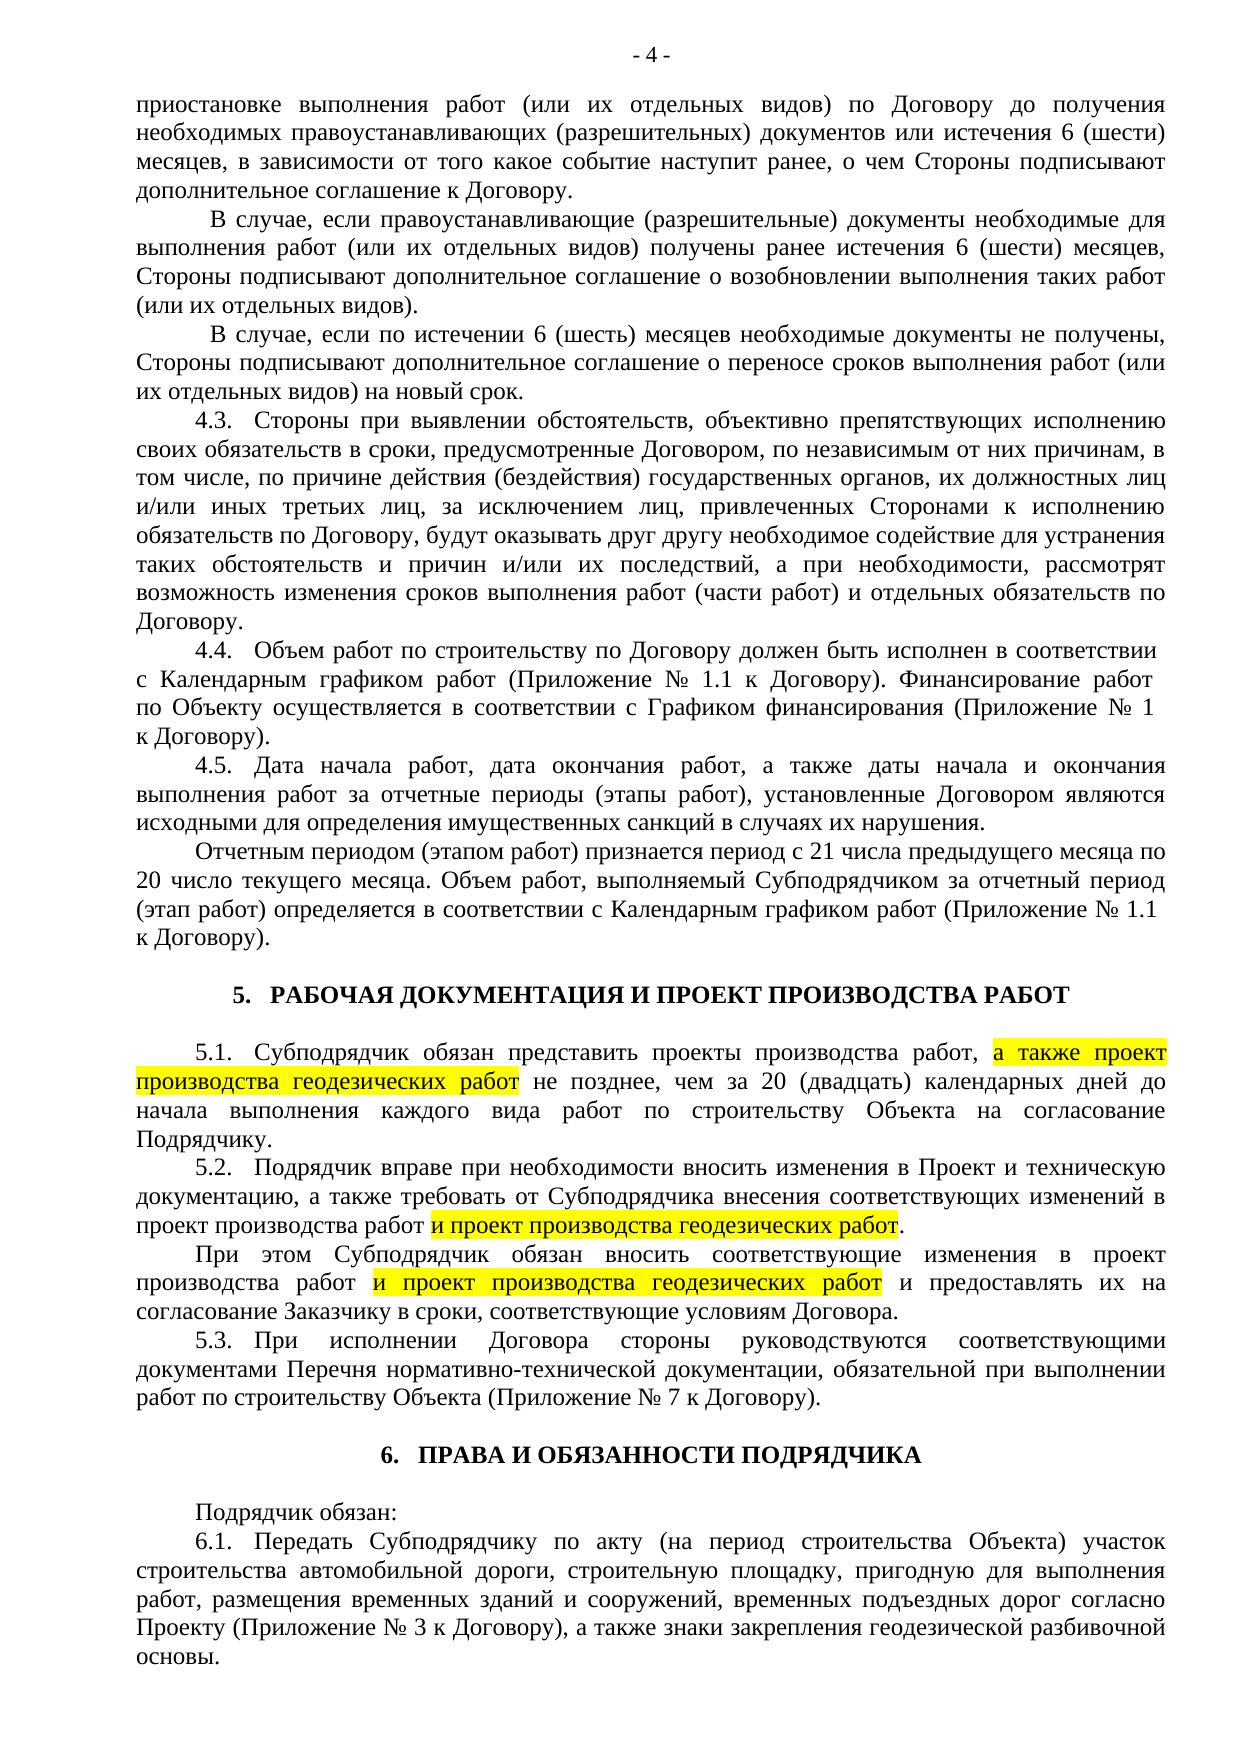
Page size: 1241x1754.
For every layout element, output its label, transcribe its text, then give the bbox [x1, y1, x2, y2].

list Субподрядчик обязан представить проекты производства работ, а также проект производства геодезических работ не позднее, чем за 20 (двадцать) календарных дней до начала выполнения каждого вида работ по строительству Объекта на согласование Подрядчику. [136, 1037, 1167, 1152]
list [136, 89, 1167, 204]
list При исполнении Договора стороны руководствуются соответствующими документами Перечня нормативно-технической документации, обязательной при выполнении работ по строительству Объекта (Приложение № 7 к Договору). [136, 1325, 1167, 1411]
text Подрядчик обязан: [136, 1497, 1167, 1526]
list ПРАВА И ОБЯЗАННОСТИ ПОДРЯДЧИКА [136, 1440, 1167, 1469]
text В случае, если по истечении 6 (шесть) месяцев необходимые документы не получены, Стороны подписывают дополнительное соглашение о переносе сроков выполнения работ (или их отдельных видов) на новый срок. [136, 319, 1167, 405]
list РАБОЧАЯ ДОКУМЕНТАЦИЯ И ПРОЕКТ ПРОИЗВОДСТВА РАБОТ [136, 980, 1167, 1009]
list Передать Субподрядчику по акту (на период строительства Объекта) участок строительства автомобильной дороги, строительную площадку, пригодную для выполнения работ, размещения временных зданий и сооружений, временных подъездных дорог согласно Проекту (Приложение № 3 к Договору), а также знаки закрепления геодезической разбивочной основы. [136, 1526, 1167, 1670]
list Стороны при выявлении обстоятельств, объективно препятствующих исполнению своих обязательств в сроки, предусмотренные Договором, по независимым от них причинам, в том числе, по причине действия (бездействия) государственных органов, их должностных лиц и/или иных третьих лиц, за исключением лиц, привлеченных Сторонами к исполнению обязательств по Договору, будут оказывать друг другу необходимое содействие для устранения таких обстоятельств и причин и/или их последствий, а при необходимости, рассмотрят возможность изменения сроков выполнения работ (части работ) и отдельных обязательств по Договору. [136, 405, 1167, 635]
list Подрядчик вправе при необходимости вносить изменения в Проект и техническую документацию, а также требовать от Субподрядчика внесения соответствующих изменений в проект производства работ и проект производства геодезических работ. [136, 1152, 1167, 1239]
list Дата начала работ, дата окончания работ, а также даты начала и окончания выполнения работ за отчетные периоды (этапы работ), установленные Договором являются исходными для определения имущественных санкций в случаях их нарушения. [136, 750, 1167, 836]
text В случае, если правоустанавливающие (разрешительные) документы необходимые для выполнения работ (или их отдельных видов) получены ранее истечения 6 (шести) месяцев, Стороны подписывают дополнительное соглашение о возобновлении выполнения таких работ (или их отдельных видов). [136, 204, 1167, 319]
text Отчетным периодом (этапом работ) признается период с 21 числа предыдущего месяца по 20 число текущего месяца. Объем работ, выполняемый Субподрядчиком за отчетный период (этап работ) определяется в соответствии с Календарным графиком работ (Приложение № 1.1 к Договору). [136, 836, 1167, 951]
text При этом Субподрядчик обязан вносить соответствующие изменения в проект производства работ и проект производства геодезических работ и предоставлять их на согласование Заказчику в сроки, соответствующие условиям Договора. [136, 1239, 1167, 1325]
list Объем работ по строительству по Договору должен быть исполнен в соответствии с Календарным графиком работ (Приложение № 1.1 к Договору). Финансирование работ по Объекту осуществляется в соответствии с Графиком финансирования (Приложение № 1 к Договору). [136, 635, 1167, 750]
